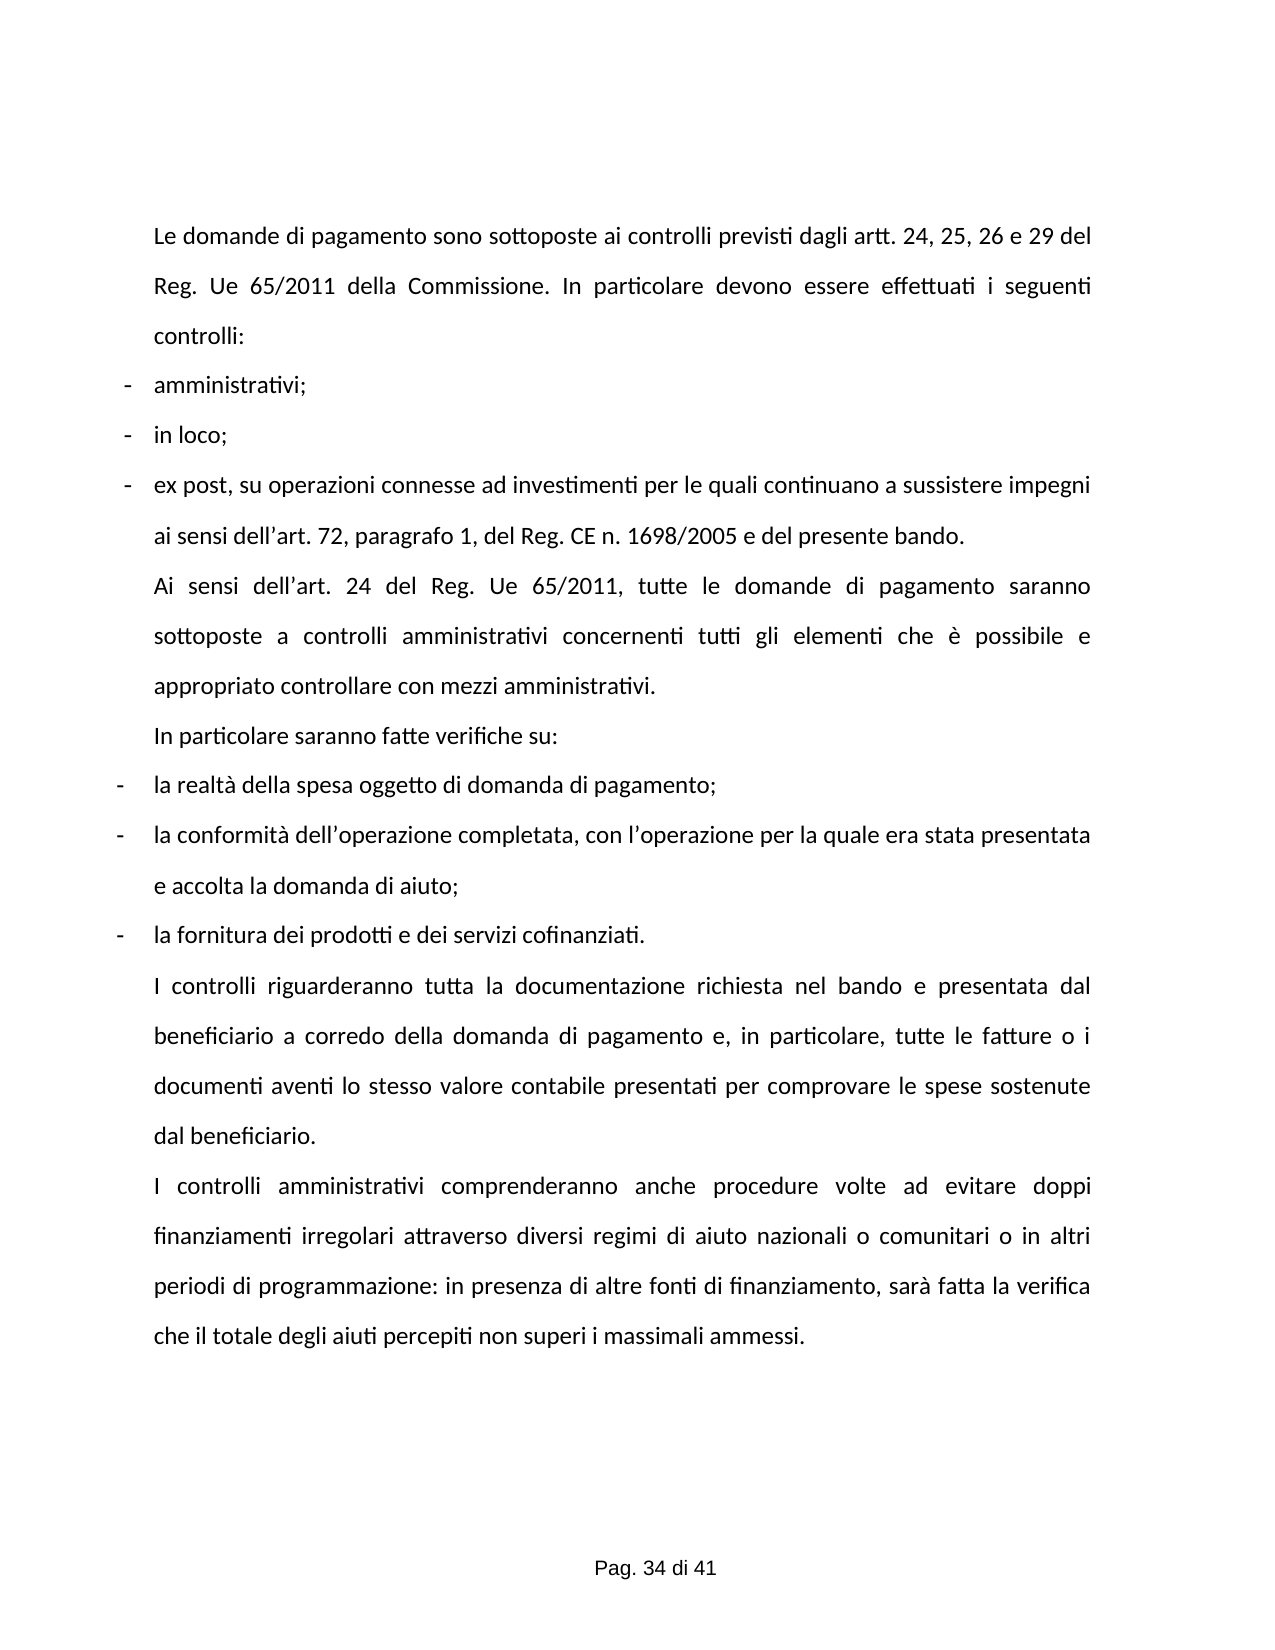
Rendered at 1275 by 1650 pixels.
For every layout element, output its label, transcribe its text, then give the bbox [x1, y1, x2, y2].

list la conformità dell’operazione completata, con l’operazione per la quale era stata presentata e accolta la domanda di aiuto; [116, 801, 1093, 901]
text Ai sensi dell’art. 24 del Reg. Ue 65/2011, tutte le domande di pagamento saranno sottoposte a controlli amministrativi concernenti tutti gli elementi che è possibile e appropriato controllare con mezzi amministrativi. [153, 551, 1093, 701]
text I controlli amministrativi comprenderanno anche procedure volte ad evitare doppi finanziamenti irregolari attraverso diversi regimi di aiuto nazionali o comunitari o in altri periodi di programmazione: in presenza di altre fonti di finanziamento, sarà fatta la verifica che il totale degli aiuti percepiti non superi i massimali ammessi. [153, 1151, 1093, 1351]
list amministrativi; [124, 351, 1093, 401]
list in loco; [124, 401, 1093, 451]
list la realtà della spesa oggetto di domanda di pagamento; [116, 751, 1093, 801]
text Le domande di pagamento sono sottoposte ai controlli previsti dagli artt. 24, 25, 26 e 29 del Reg. Ue 65/2011 della Commissione. In particolare devono essere effettuati i seguenti controlli: [153, 201, 1093, 351]
text I controlli riguarderanno tutta la documentazione richiesta nel bando e presentata dal beneficiario a corredo della domanda di pagamento e, in particolare, tutte le fatture o i documenti aventi lo stesso valore contabile presentati per comprovare le spese sostenute dal beneficiario. [153, 951, 1093, 1151]
text In particolare saranno fatte verifiche su: [153, 701, 1093, 751]
list la fornitura dei prodotti e dei servizi cofinanziati. [116, 901, 1093, 951]
list ex post, su operazioni connesse ad investimenti per le quali continuano a sussistere impegni ai sensi dell’art. 72, paragrafo 1, del Reg. CE n. 1698/2005 e del presente bando. [124, 451, 1093, 551]
